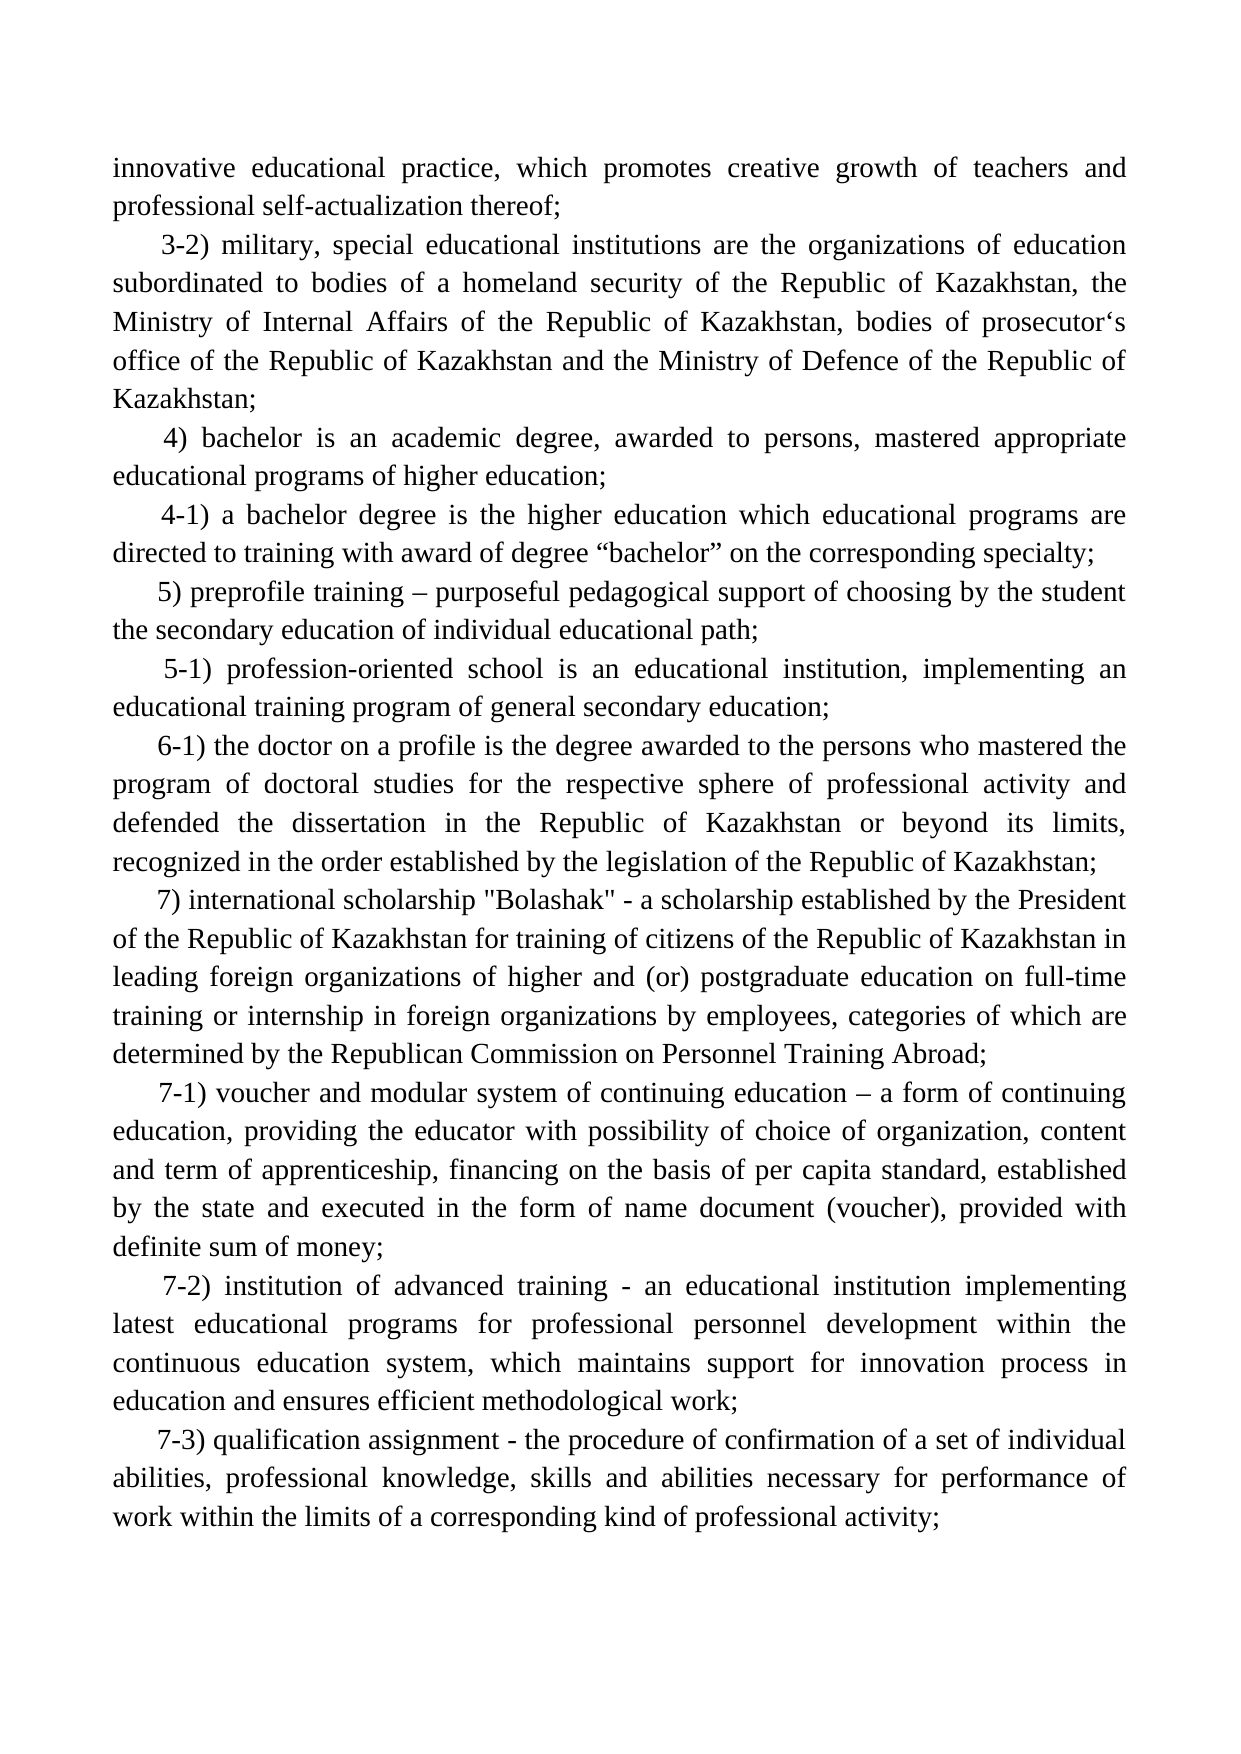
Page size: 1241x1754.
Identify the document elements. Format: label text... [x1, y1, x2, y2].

text 5) preprofile training – purposeful pedagogical support of choosing by the student the secondary education of individual educational path; [112, 574, 1128, 646]
text 5-1) profession-oriented school is an educational institution, implementing an educational training program of general secondary education; [112, 651, 1128, 723]
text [112, 150, 1128, 222]
text 4-1) a bachelor degree is the higher education which educational programs are directed to training with award of degree “bachelor” on the corresponding specialty; [112, 497, 1128, 569]
text 4) bachelor is an academic degree, awarded to persons, mastered appropriate educational programs of higher education; [112, 420, 1128, 492]
text 3-2) military, special educational institutions are the organizations of education subordinated to bodies of a homeland security of the Republic of Kazakhstan, the Ministry of Internal Affairs of the Republic of Kazakhstan, bodies of prosecutor‘s office of the Republic of Kazakhstan and the Ministry of Defence of the Republic of Kazakhstan; [112, 227, 1128, 415]
text 7-1) voucher and modular system of continuing education – a form of continuing education, providing the educator with possibility of choice of organization, content and term of apprenticeship, financing on the basis of per capita standard, established by the state and executed in the form of name document (voucher), provided with definite sum of money; [112, 1075, 1128, 1263]
text 7-2) institution of advanced training - an educational institution implementing latest educational programs for professional personnel development within the continuous education system, which maintains support for innovation process in education and ensures efficient methodological work; [112, 1268, 1128, 1417]
text 7-3) qualification assignment - the procedure of confirmation of a set of individual abilities, professional knowledge, skills and abilities necessary for performance of work within the limits of a corresponding kind of professional activity; [112, 1422, 1128, 1532]
text 6-1) the doctor on a profile is the degree awarded to the persons who mastered the program of doctoral studies for the respective sphere of professional activity and defended the dissertation in the Republic of Kazakhstan or beyond its limits, recognized in the order established by the legislation of the Republic of Kazakhstan; [112, 728, 1128, 877]
text 7) international scholarship "Bolashak" - a scholarship established by the President of the Republic of Kazakhstan for training of citizens of the Republic of Kazakhstan in leading foreign organizations of higher and (or) postgraduate education on full-time training or internship in foreign organizations by employees, categories of which are determined by the Republican Commission on Personnel Training Abroad; [112, 882, 1128, 1070]
